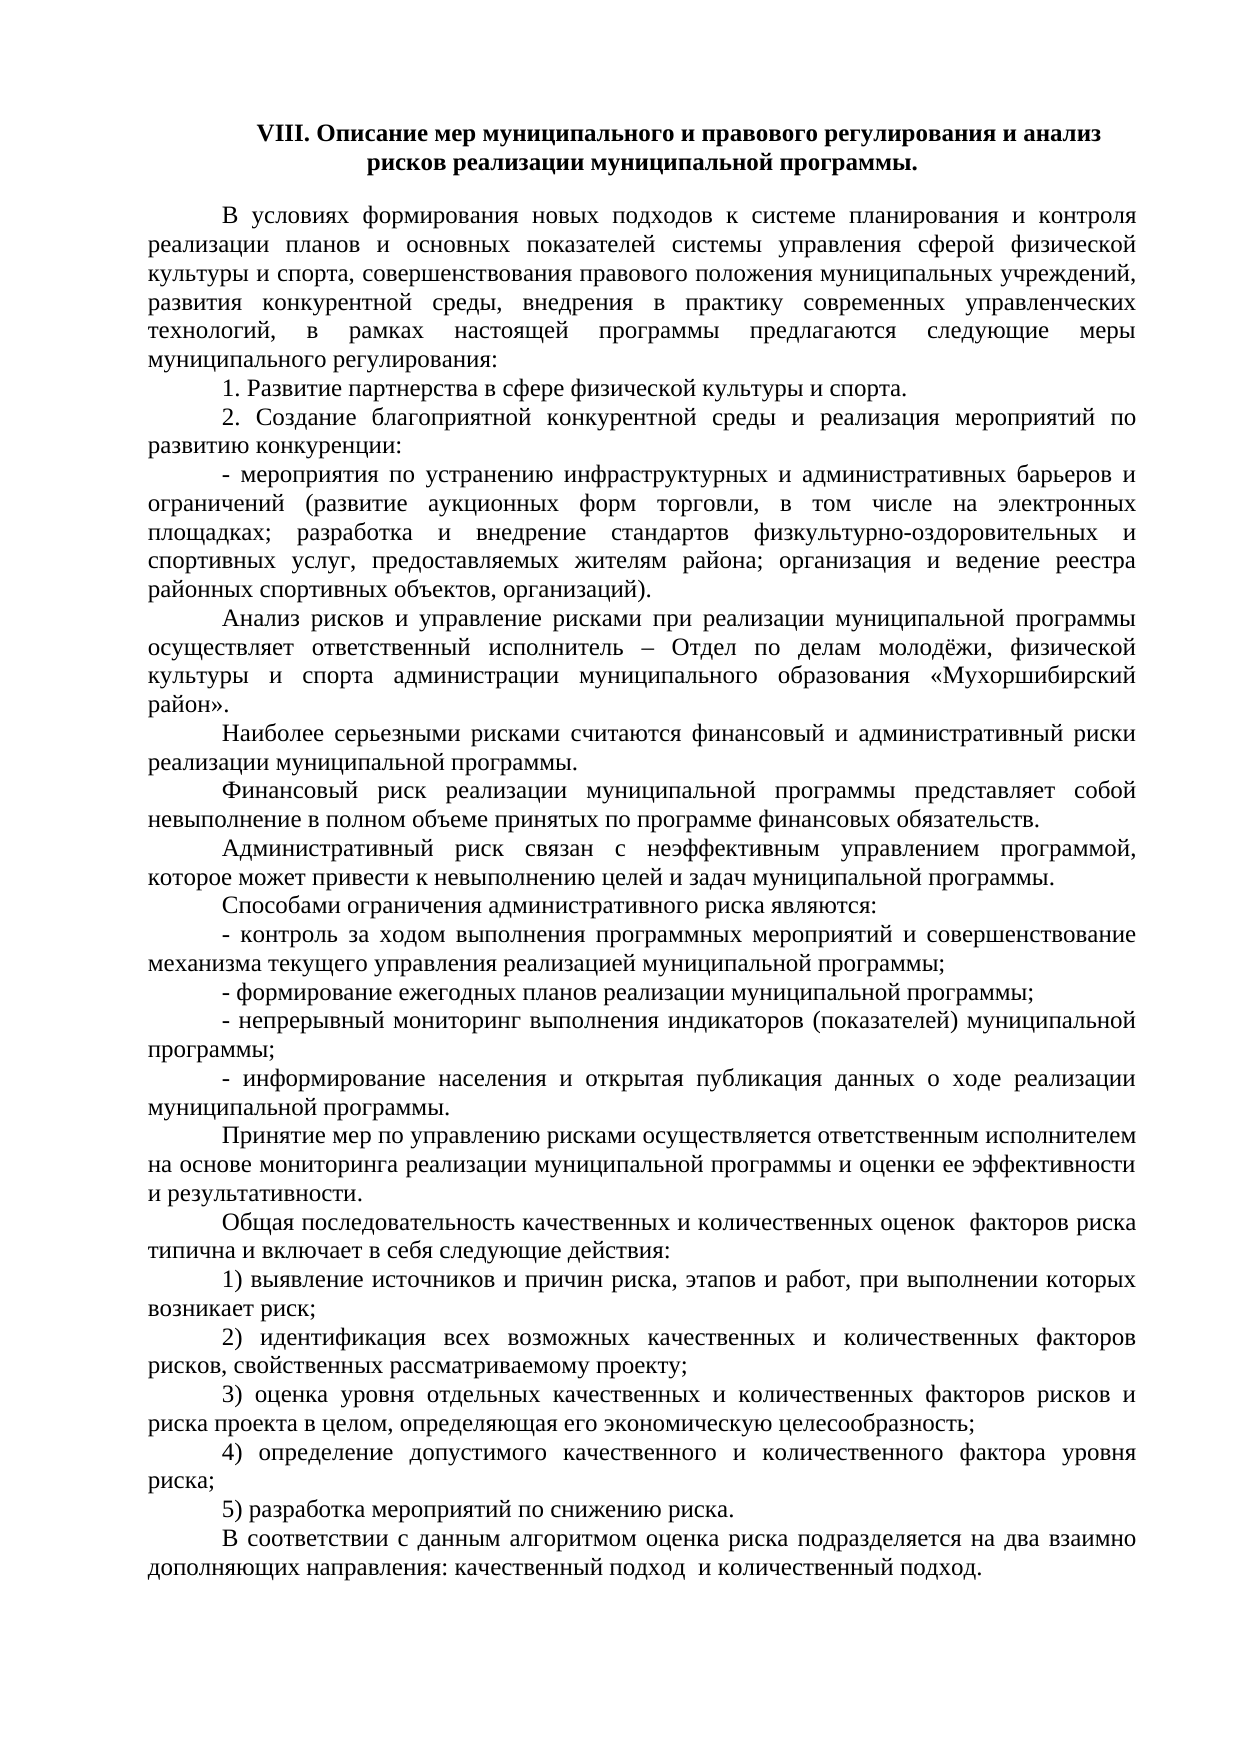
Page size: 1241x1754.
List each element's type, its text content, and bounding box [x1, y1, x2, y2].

text В условиях формирования новых подходов к системе планирования и контроля реализации планов и основных показателей системы управления сферой физической культуры и спорта, совершенствования правового положения муниципальных учреждений, развития конкурентной среды, внедрения в практику современных управленческих технологий, в рамках настоящей программы предлагаются следующие меры муниципального регулирования: [148, 201, 1137, 373]
text - мероприятия по устранению инфраструктурных и административных барьеров и ограничений (развитие аукционных форм торговли, в том числе на электронных площадках; разработка и внедрение стандартов физкультурно-оздоровительных и спортивных услуг, предоставляемых жителям района; организация и ведение реестра районных спортивных объектов, организаций). [148, 459, 1137, 603]
text Анализ рисков и управление рисками при реализации муниципальной программы осуществляет ответственный исполнитель – Отдел по делам молодёжи, физической культуры и спорта администрации муниципального образования «Мухоршибирский район». [148, 603, 1137, 718]
text Наиболее серьезными рисками считаются финансовый и административный риски реализации муниципальной программы. [148, 718, 1137, 776]
text VIII. Описание мер муниципального и правового регулирования и анализ рисков реализации муниципальной программы. [148, 118, 1137, 176]
text 4) определение допустимого качественного и количественного фактора уровня риска; [148, 1437, 1137, 1494]
text Административный риск связан с неэффективным управлением программой, которое может привести к невыполнению целей и задач муниципальной программы. [148, 833, 1137, 891]
text - формирование ежегодных планов реализации муниципальной программы; [148, 977, 1137, 1006]
text В соответствии с данным алгоритмом оценка риска подразделяется на два взаимно дополняющих направления: качественный подход и количественный подход. [148, 1523, 1137, 1581]
text 1) выявление источников и причин риска, этапов и работ, при выполнении которых возникает риск; [148, 1264, 1137, 1322]
text - непрерывный мониторинг выполнения индикаторов (показателей) муниципальной программы; [148, 1006, 1137, 1063]
text - контроль за ходом выполнения программных мероприятий и совершенствование механизма текущего управления реализацией муниципальной программы; [148, 919, 1137, 977]
text 2) идентификация всех возможных качественных и количественных факторов рисков, свойственных рассматриваемому проекту; [148, 1322, 1137, 1379]
text Финансовый риск реализации муниципальной программы представляет собой невыполнение в полном объеме принятых по программе финансовых обязательств. [148, 776, 1137, 833]
text 1. Развитие партнерства в сфере физической культуры и спорта. [148, 373, 1137, 402]
text Принятие мер по управлению рисками осуществляется ответственным исполнителем на основе мониторинга реализации муниципальной программы и оценки ее эффективности и результативности. [148, 1121, 1137, 1207]
text 3) оценка уровня отдельных качественных и количественных факторов рисков и риска проекта в целом, определяющая его экономическую целесообразность; [148, 1379, 1137, 1437]
text - информирование населения и открытая публикация данных о ходе реализации муниципальной программы. [148, 1063, 1137, 1121]
text 2. Создание благоприятной конкурентной среды и реализация мероприятий по развитию конкуренции: [148, 402, 1137, 459]
text Общая последовательность качественных и количественных оценок факторов риска типична и включает в себя следующие действия: [148, 1207, 1137, 1264]
text 5) разработка мероприятий по снижению риска. [148, 1494, 1137, 1523]
text Способами ограничения административного риска являются: [148, 891, 1137, 919]
